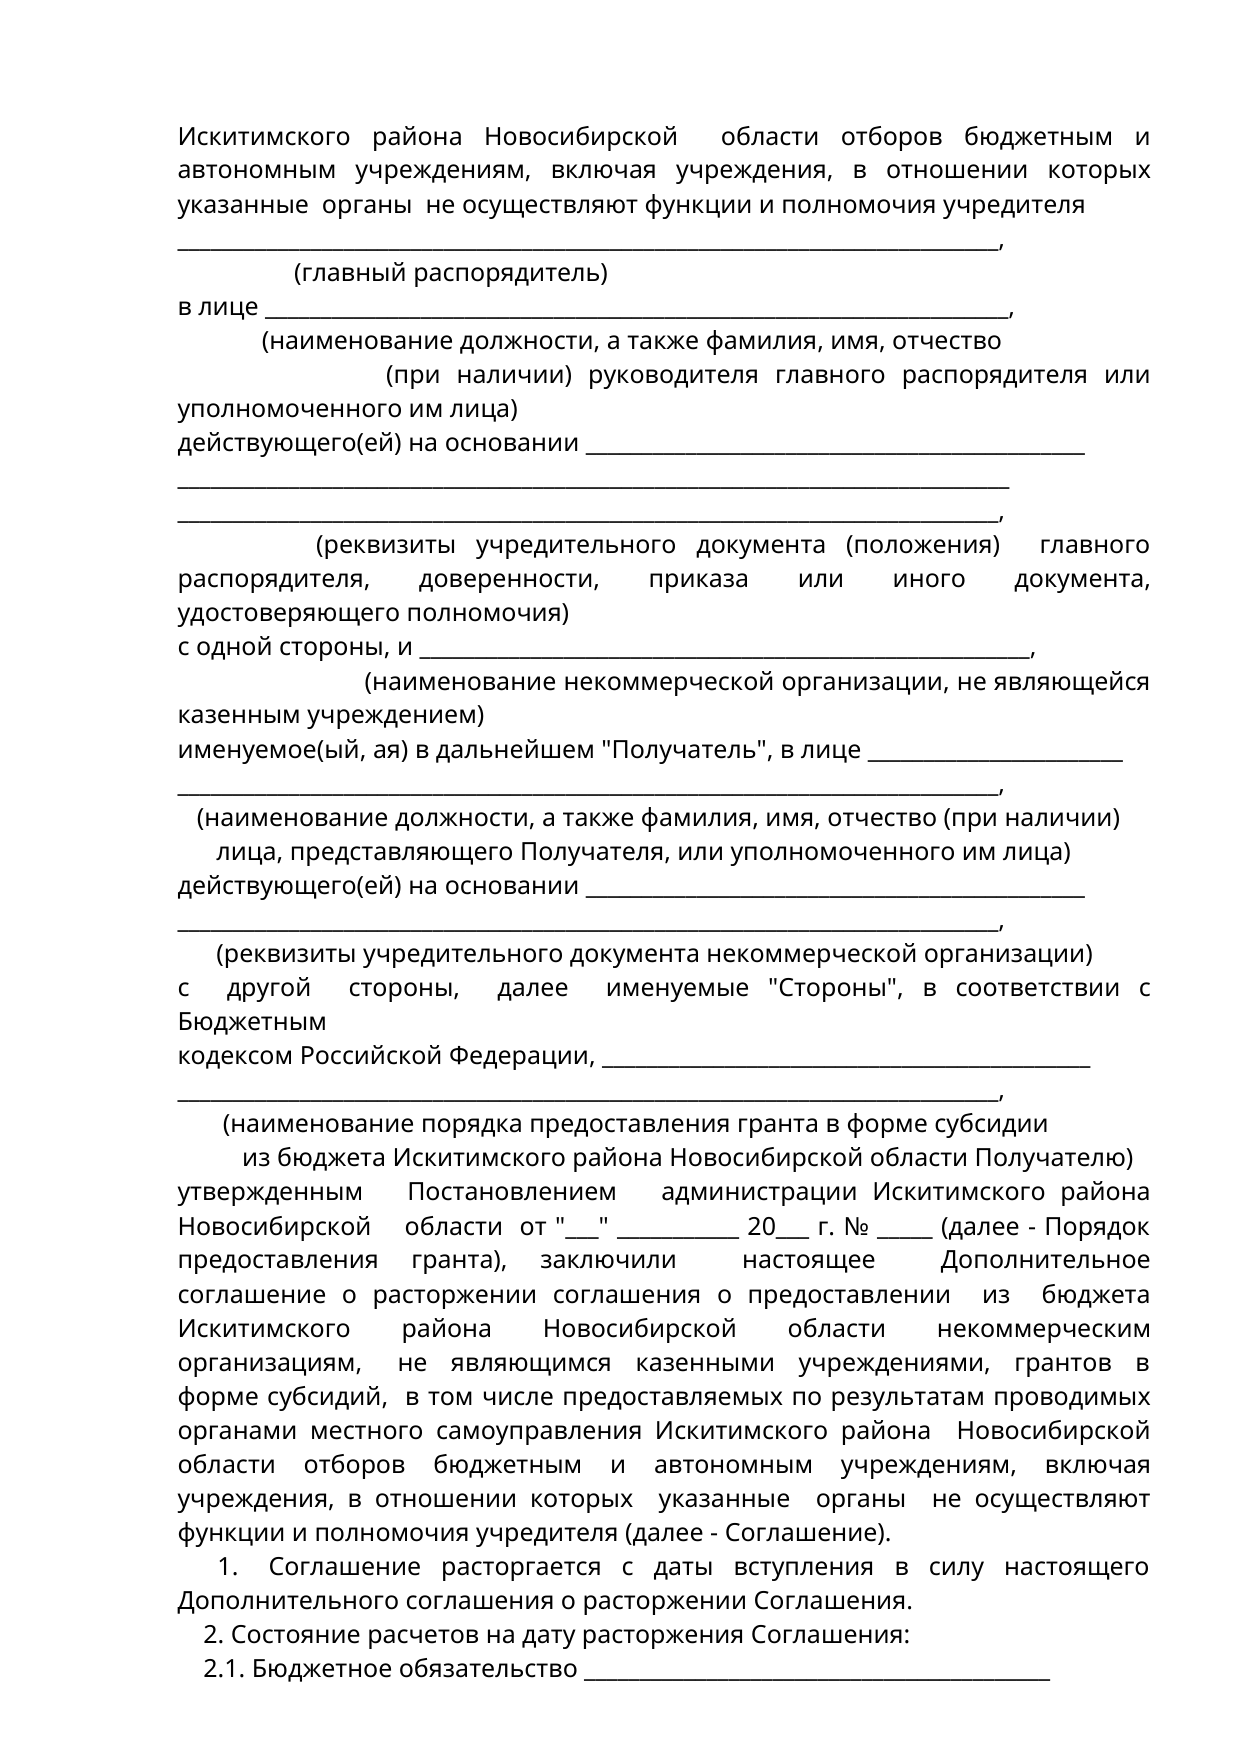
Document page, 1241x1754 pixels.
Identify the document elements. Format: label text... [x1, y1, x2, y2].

text (наименование некоммерческой организации, не являющейся казенным учреждением) [177, 663, 1152, 731]
text именуемое(ый, ая) в дальнейшем "Получатель", в лице _______________________ [177, 731, 1152, 765]
text (наименование порядка предоставления гранта в форме субсидии [177, 1106, 1152, 1140]
text (реквизиты учредительного документа некоммерческой организации) [177, 936, 1152, 970]
text __________________________________________________________________________, [177, 220, 1152, 254]
text __________________________________________________________________________, [177, 902, 1152, 936]
text 2.1. Бюджетное обязательство __________________________________________ [177, 1651, 1152, 1685]
text ___________________________________________________________________________ [177, 459, 1152, 493]
text __________________________________________________________________________, [177, 765, 1152, 799]
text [177, 118, 1152, 220]
text (наименование должности, а также фамилия, имя, отчество (при наличии) [177, 799, 1152, 833]
text действующего(ей) на основании _____________________________________________ [177, 425, 1152, 459]
text утвержденным Постановлением администрации Искитимского района Новосибирской области от "___" ___________ 20___ г. № _____ (далее - Порядок предоставления гранта), заключили настоящее Дополнительное соглашение о расторжении соглашения о предоставлении из бюджета Искитимского района Новосибирской области некоммерческим организациям, не являющимся казенными учреждениями, грантов в форме субсидий, в том числе предоставляемых по результатам проводимых органами местного самоуправления Искитимского района Новосибирской области отборов бюджетным и автономным учреждениям, включая учреждения, в отношении которых указанные органы не осуществляют функции и полномочия учредителя (далее - Соглашение). [177, 1174, 1152, 1549]
text в лице ___________________________________________________________________, [177, 288, 1152, 322]
text лица, представляющего Получателя, или уполномоченного им лица) [177, 833, 1152, 867]
text (наименование должности, а также фамилия, имя, отчество [177, 322, 1152, 357]
text __________________________________________________________________________, [177, 1072, 1152, 1106]
text с одной стороны, и _______________________________________________________, [177, 629, 1152, 663]
text кодексом Российской Федерации, ____________________________________________ [177, 1038, 1152, 1072]
text 1. Соглашение расторгается с даты вступления в силу настоящего Дополнительного соглашения о расторжении Соглашения. [177, 1549, 1152, 1617]
text 2. Состояние расчетов на дату расторжения Соглашения: [177, 1617, 1152, 1651]
text из бюджета Искитимского района Новосибирской области Получателю) [177, 1140, 1152, 1174]
text действующего(ей) на основании _____________________________________________ [177, 867, 1152, 902]
text (главный распорядитель) [177, 254, 1152, 288]
text с другой стороны, далее именуемые "Стороны", в соответствии с Бюджетным [177, 970, 1152, 1038]
text __________________________________________________________________________, [177, 493, 1152, 527]
text (реквизиты учредительного документа (положения) главного распорядителя, доверенности, приказа или иного документа, удостоверяющего полномочия) [177, 527, 1152, 629]
text (при наличии) руководителя главного распорядителя или уполномоченного им лица) [177, 357, 1152, 425]
